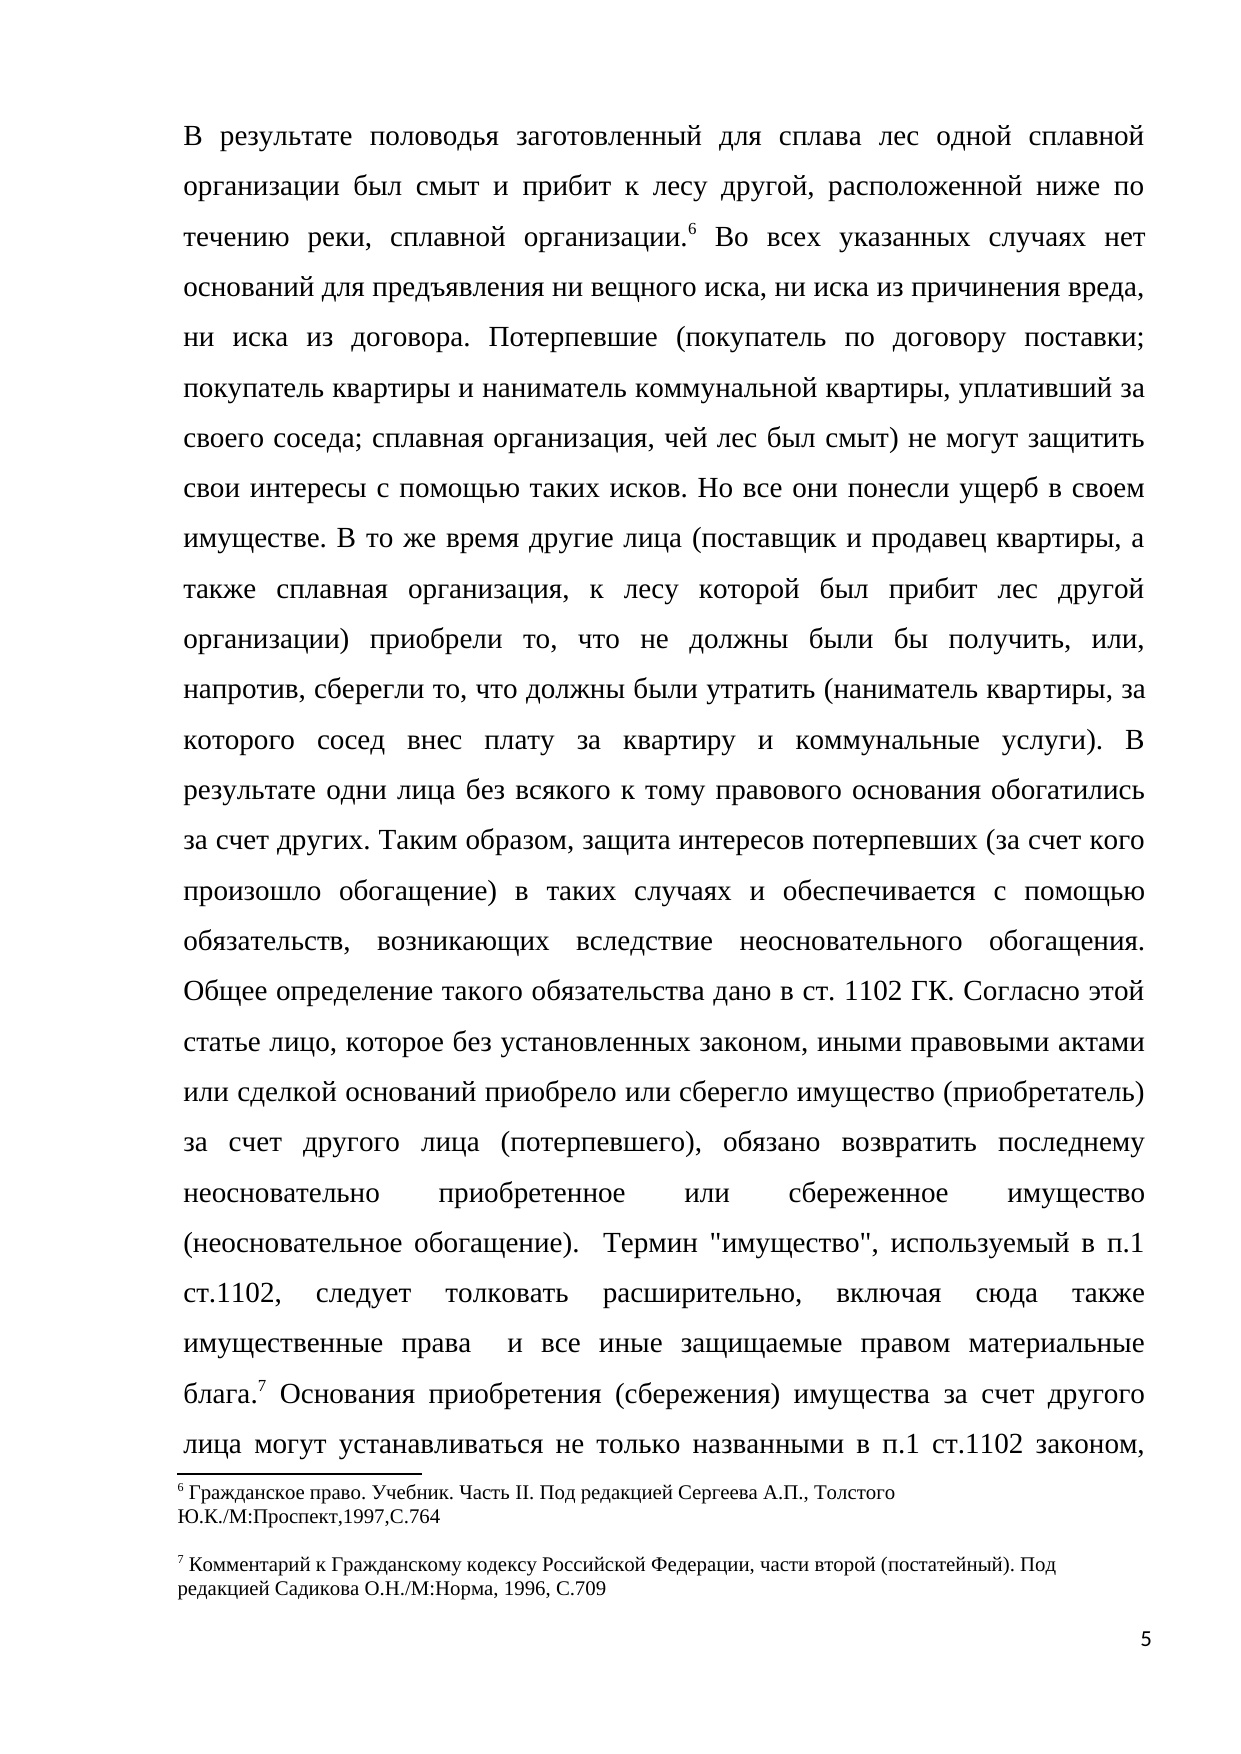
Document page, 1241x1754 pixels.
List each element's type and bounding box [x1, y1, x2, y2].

text [183, 118, 1146, 1460]
